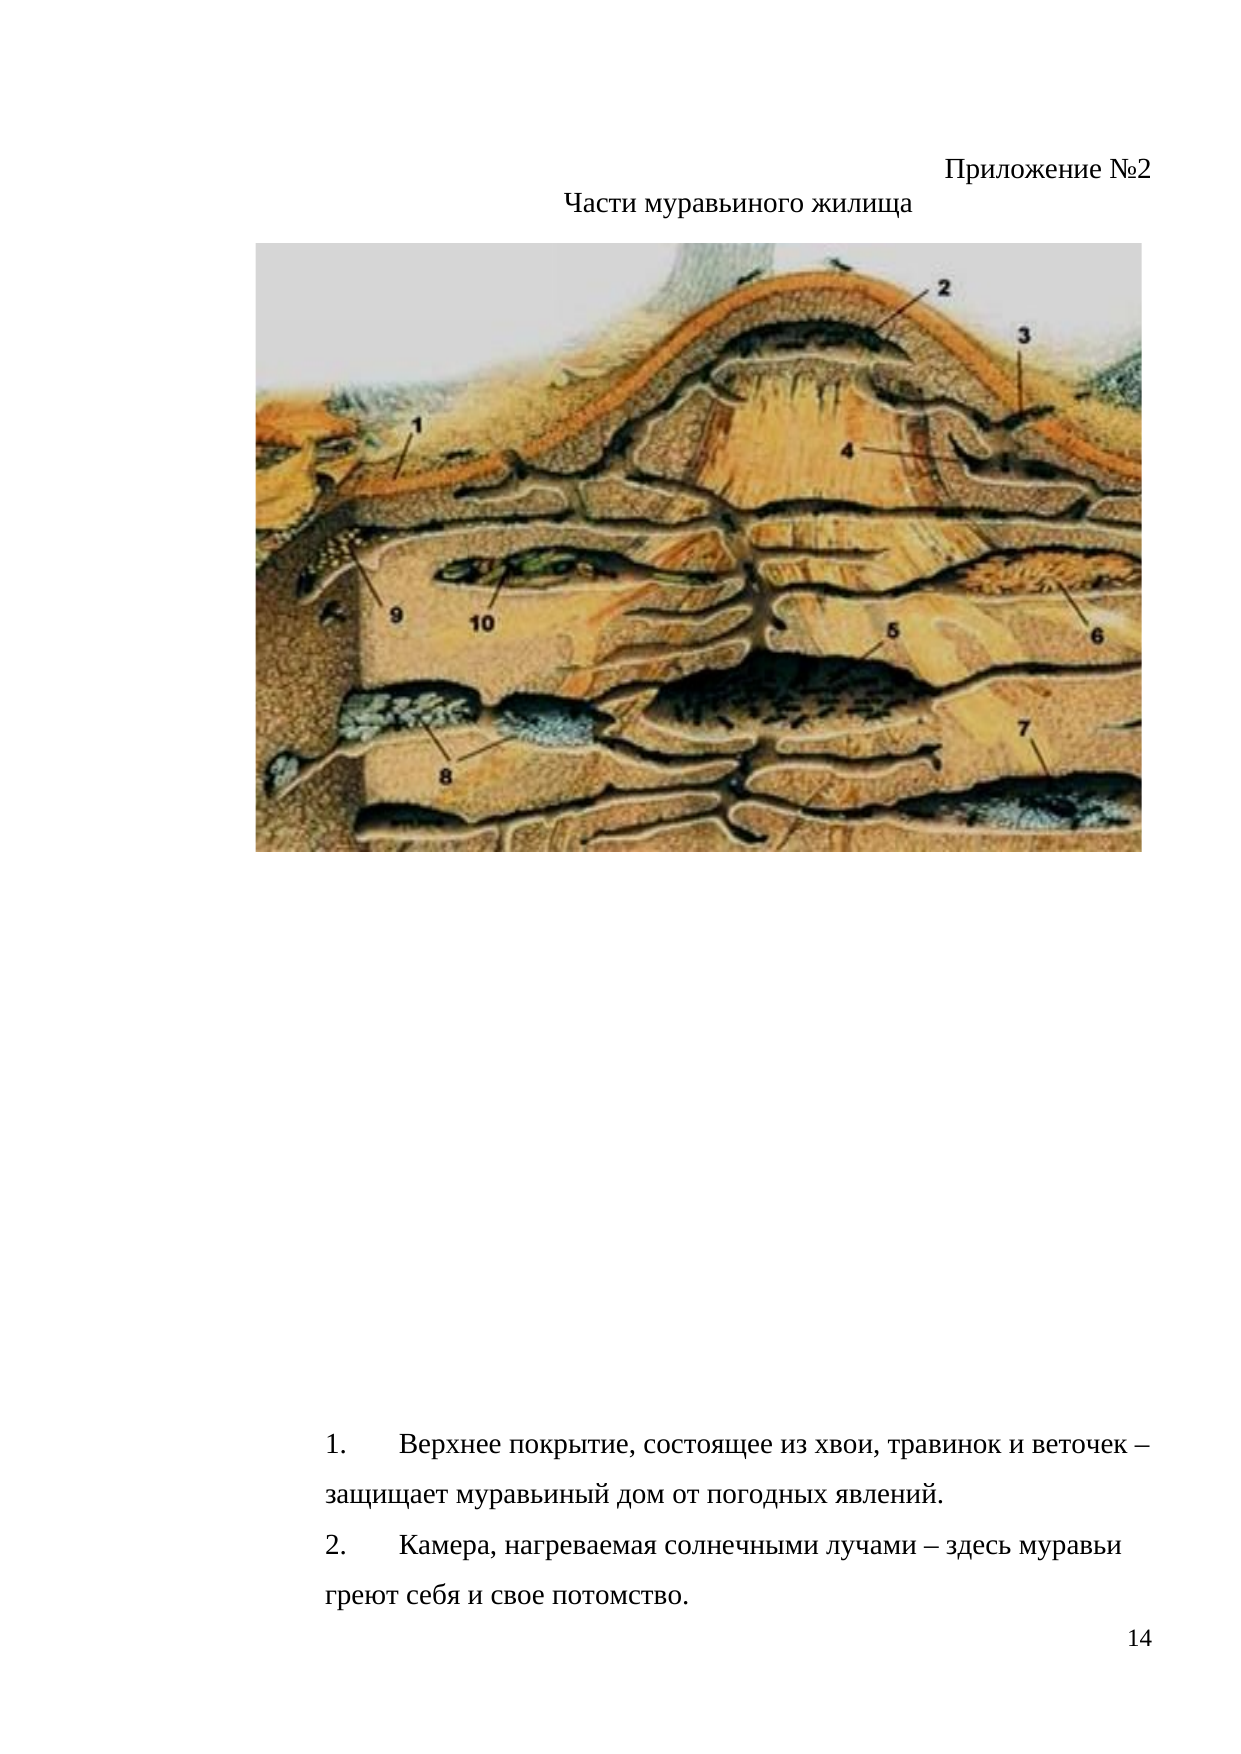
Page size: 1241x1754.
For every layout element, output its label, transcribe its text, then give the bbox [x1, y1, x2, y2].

picture [254, 243, 1142, 850]
text Приложение №2 [177, 152, 1152, 185]
text Части муравьиного жилища [325, 185, 1152, 219]
text 1. Верхнее покрытие, состоящее из хвои, травинок и веточек – защищает муравьиный дом от погодных явлений. [325, 1426, 1152, 1510]
text 2. Камера, нагреваемая солнечными лучами – здесь муравьи греют себя и свое потомство. [325, 1527, 1152, 1611]
